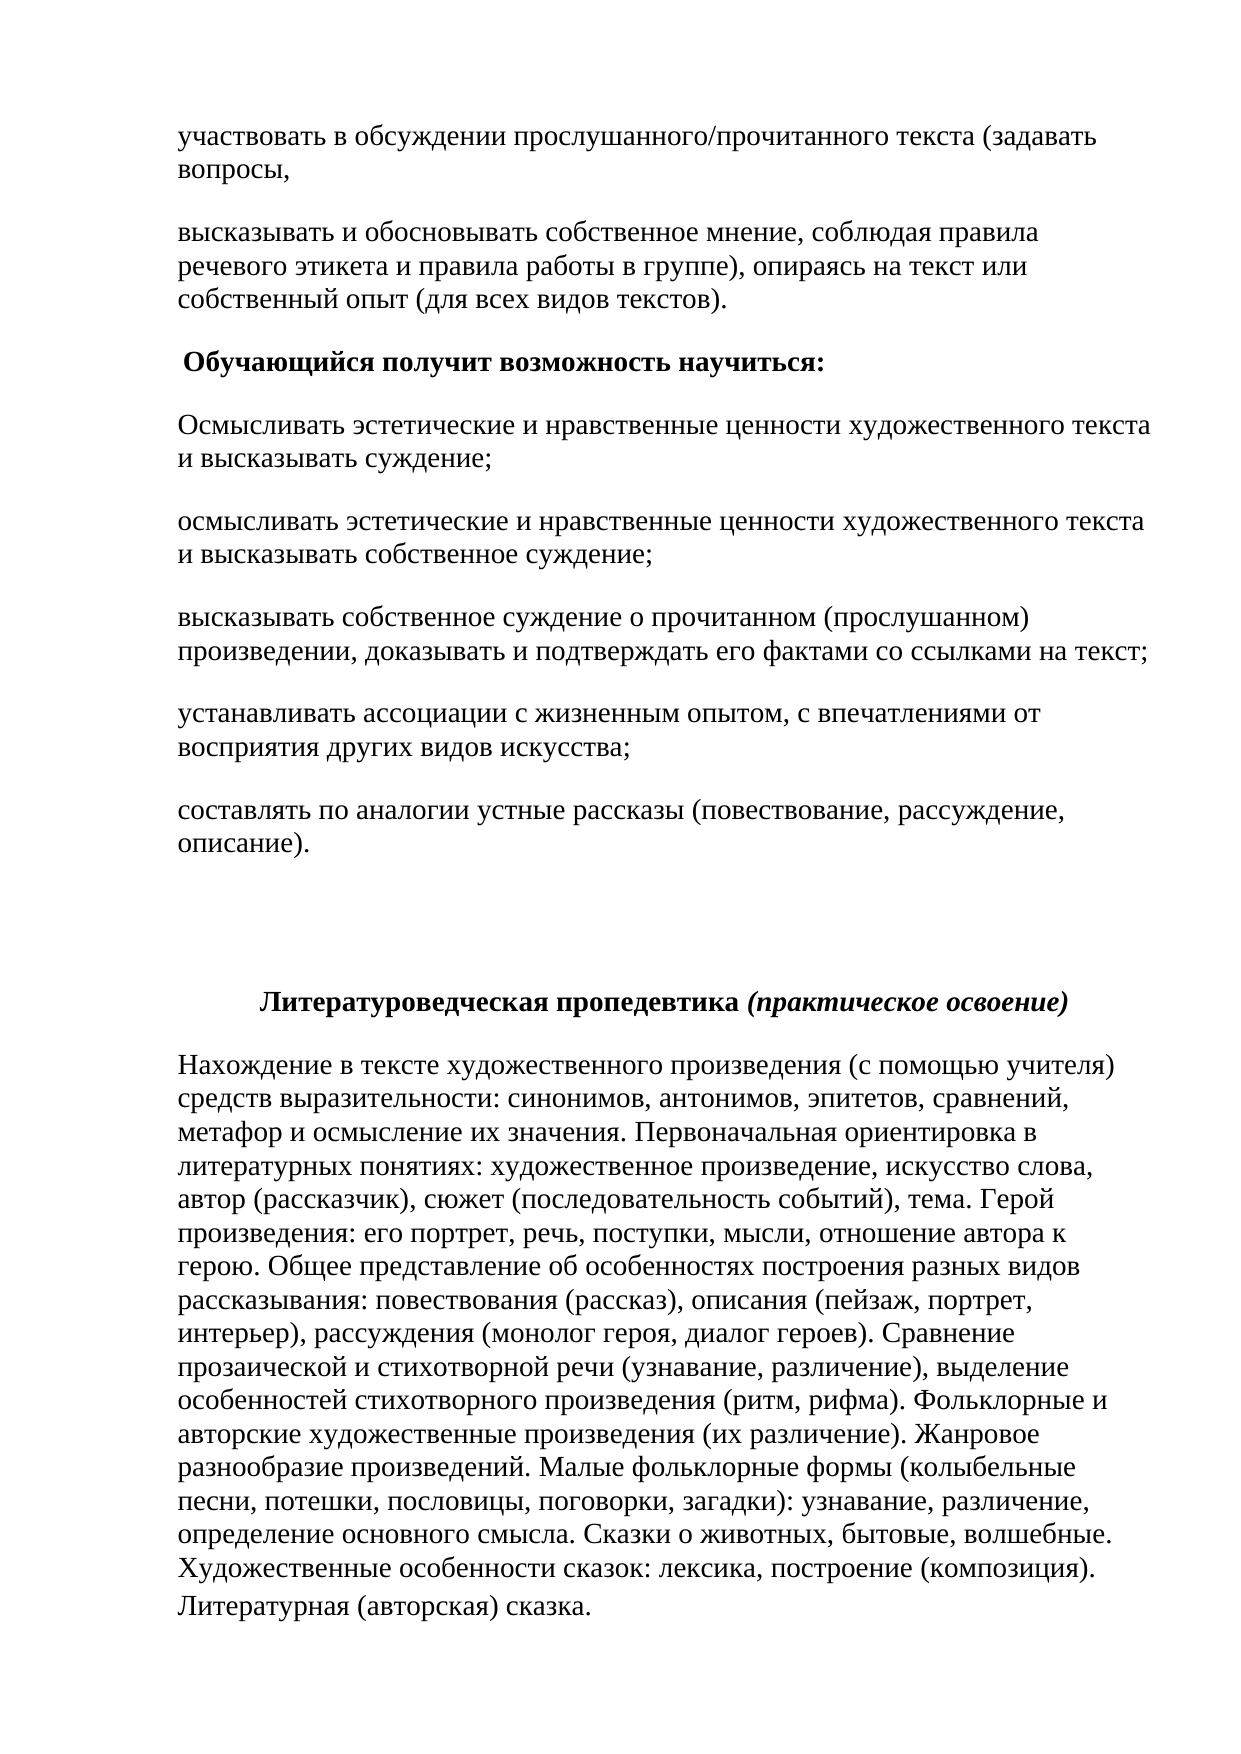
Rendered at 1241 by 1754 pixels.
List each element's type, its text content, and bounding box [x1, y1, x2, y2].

text высказывать и обосновывать собственное мнение, соблюдая правила речевого этикета и правила работы в группе), опираясь на текст или собственный опыт (для всех видов текстов). [177, 214, 1152, 315]
text устанавливать ассоциации с жизненным опытом, с впечатлениями от восприятия других видов искусства; [177, 696, 1152, 763]
text высказывать собственное суждение о прочитанном (прослушанном) произведении, доказывать и подтверждать его фактами со ссылками на текст; [177, 599, 1152, 666]
text Обучающийся получит возможность научиться: [177, 344, 1152, 378]
text участвовать в обсуждении прослушанного/прочитанного текста (задавать вопросы, [177, 118, 1152, 185]
text осмысливать эстетические и нравственные ценности художественного текста и высказывать собственное суждение; [177, 503, 1152, 570]
text Нахождение в тексте художественного произведения (с помощью учителя) средств выразительности: синонимов, антонимов, эпитетов, сравнений, метафор и осмысление их значения. Первоначальная ориентировка в литературных понятиях: художественное произведение, искусство слова, автор (рассказчик), сюжет (последовательность событий), тема. Герой произведения: его портрет, речь, поступки, мысли, отношение автора к герою. Общее представление об особенностях построения разных видов рассказывания: повествования (рассказ), описания (пейзаж, портрет, интерьер), рассуждения (монолог героя, диалог героев). Сравнение прозаической и стихотворной речи (узнавание, различение), выделение особенностей стихотворного произведения (ритм, рифма). Фольклорные и авторские художественные произведения (их различение). Жанровое разнообразие произведений. Малые фольклорные формы (колыбельные песни, потешки, пословицы, поговорки, загадки): узнавание, различение, определение основного смысла. Сказки о животных, бытовые, волшебные. Художественные особенности сказок: лексика, построение (композиция). Литературная (авторская) сказка. [177, 1047, 1152, 1623]
text Осмысливать эстетические и нравственные ценности художественного текста и высказывать суждение; [177, 407, 1152, 474]
text Литературоведческая пропедевтика (практическое освоение) [177, 984, 1152, 1018]
text составлять по аналогии устные рассказы (повествование, рассуждение, описание). [177, 792, 1152, 859]
